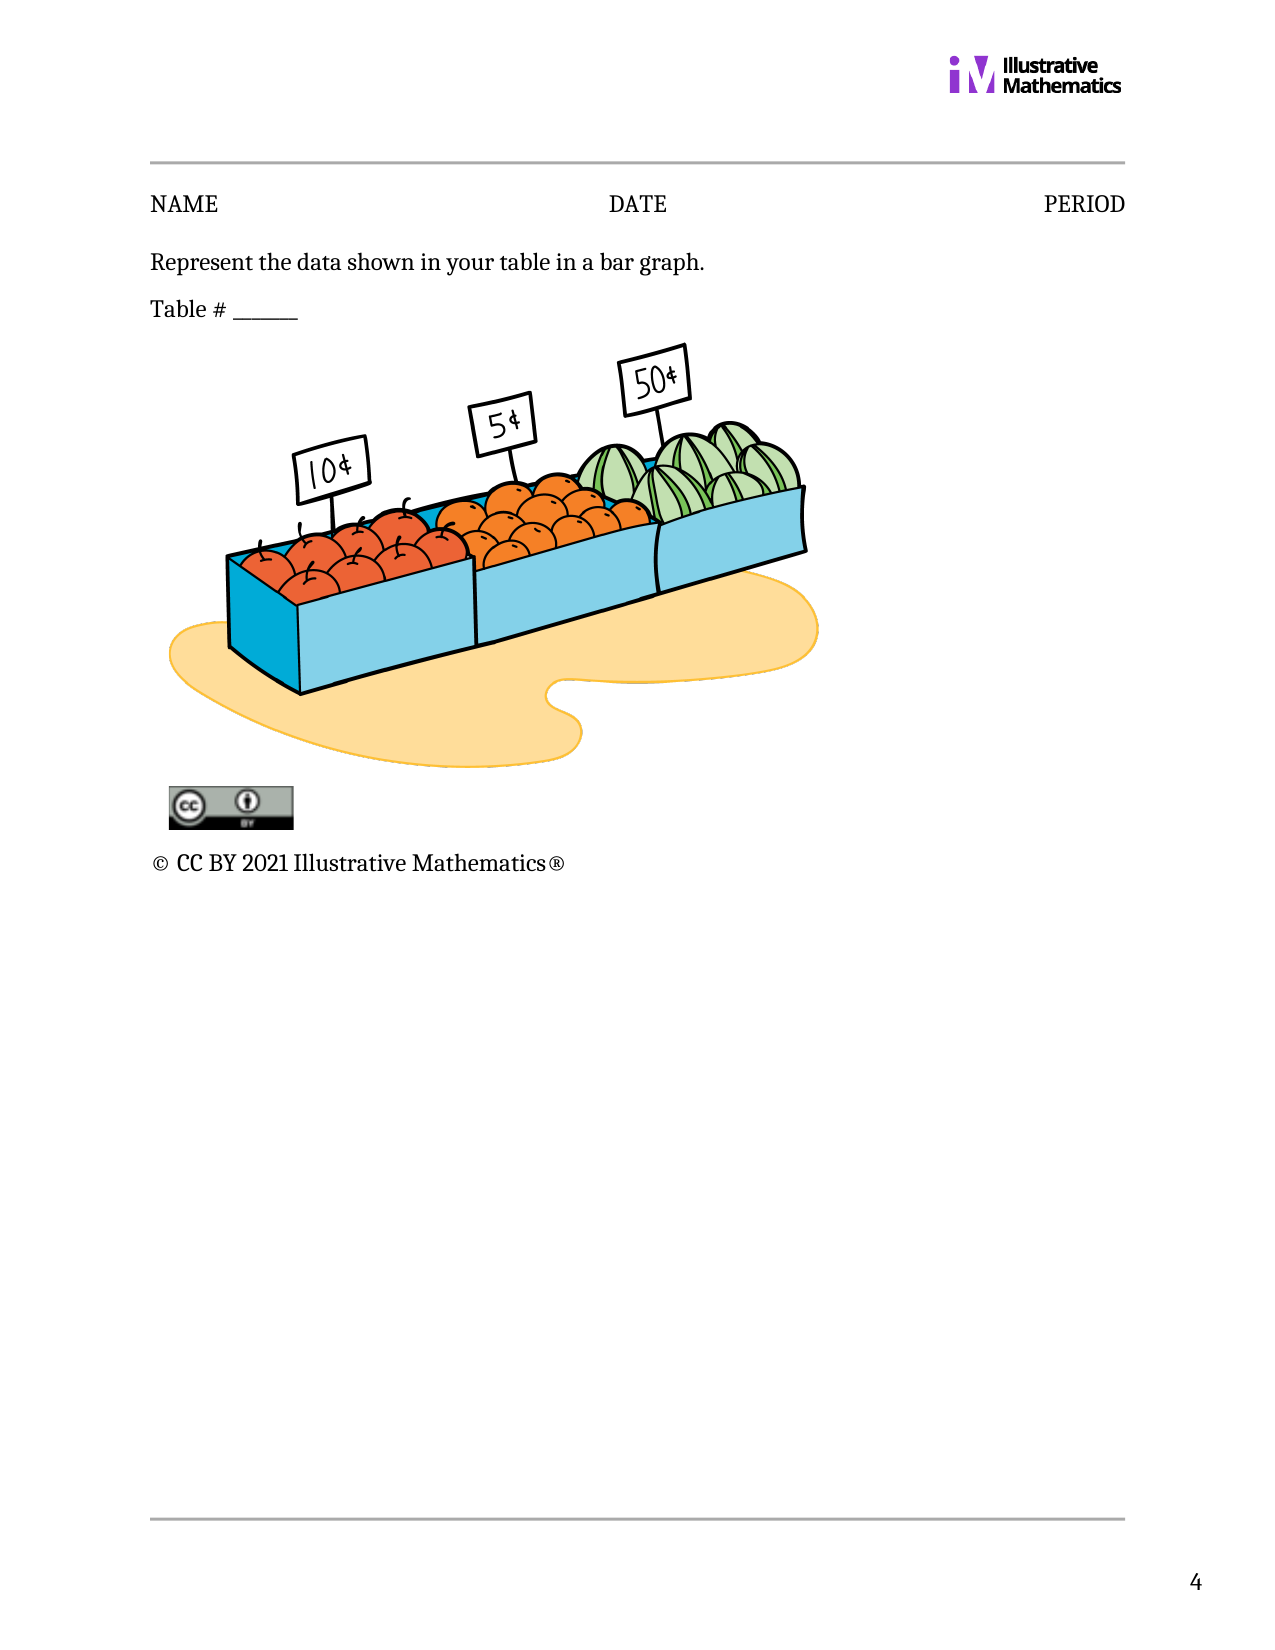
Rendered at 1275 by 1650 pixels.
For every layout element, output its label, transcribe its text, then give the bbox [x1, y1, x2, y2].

text Represent the data shown in your table in a bar graph. [150, 247, 1125, 276]
text © CC BY 2021 Illustrative Mathematics® [150, 849, 1125, 877]
picture [168, 786, 294, 830]
picture [168, 342, 819, 768]
picture [949, 55, 1121, 93]
text Table # _______ [150, 295, 1125, 324]
